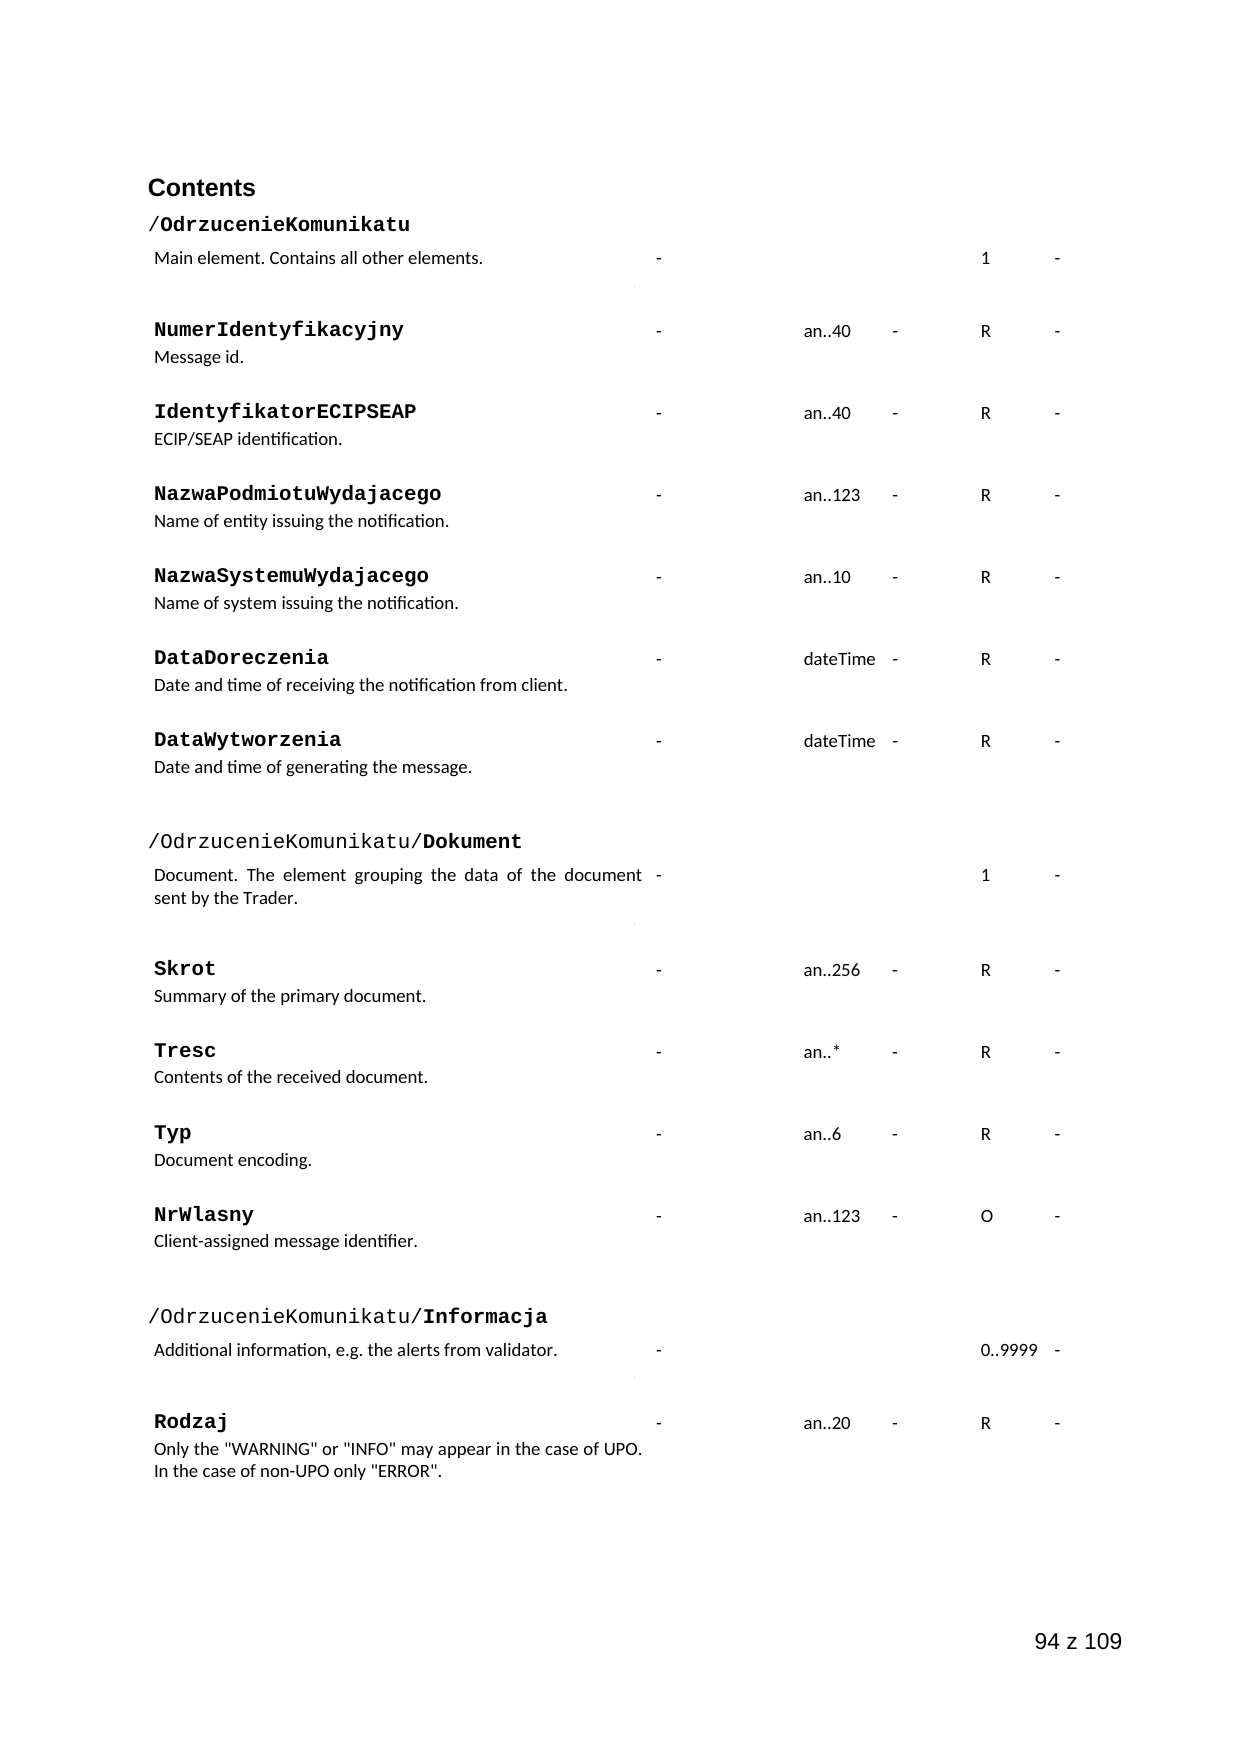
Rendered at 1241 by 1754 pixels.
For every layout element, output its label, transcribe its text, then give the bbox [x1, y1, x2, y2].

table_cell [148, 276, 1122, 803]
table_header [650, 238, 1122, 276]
text Contents [148, 173, 1122, 201]
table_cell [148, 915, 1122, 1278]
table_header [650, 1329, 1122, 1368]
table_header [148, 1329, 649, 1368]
text /OdrzucenieKomunikatu [148, 214, 1122, 238]
text /OdrzucenieKomunikatu/Dokument [148, 831, 1122, 854]
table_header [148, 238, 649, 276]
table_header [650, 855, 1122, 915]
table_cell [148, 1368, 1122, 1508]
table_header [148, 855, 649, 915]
text /OdrzucenieKomunikatu/Informacja [148, 1306, 1122, 1329]
